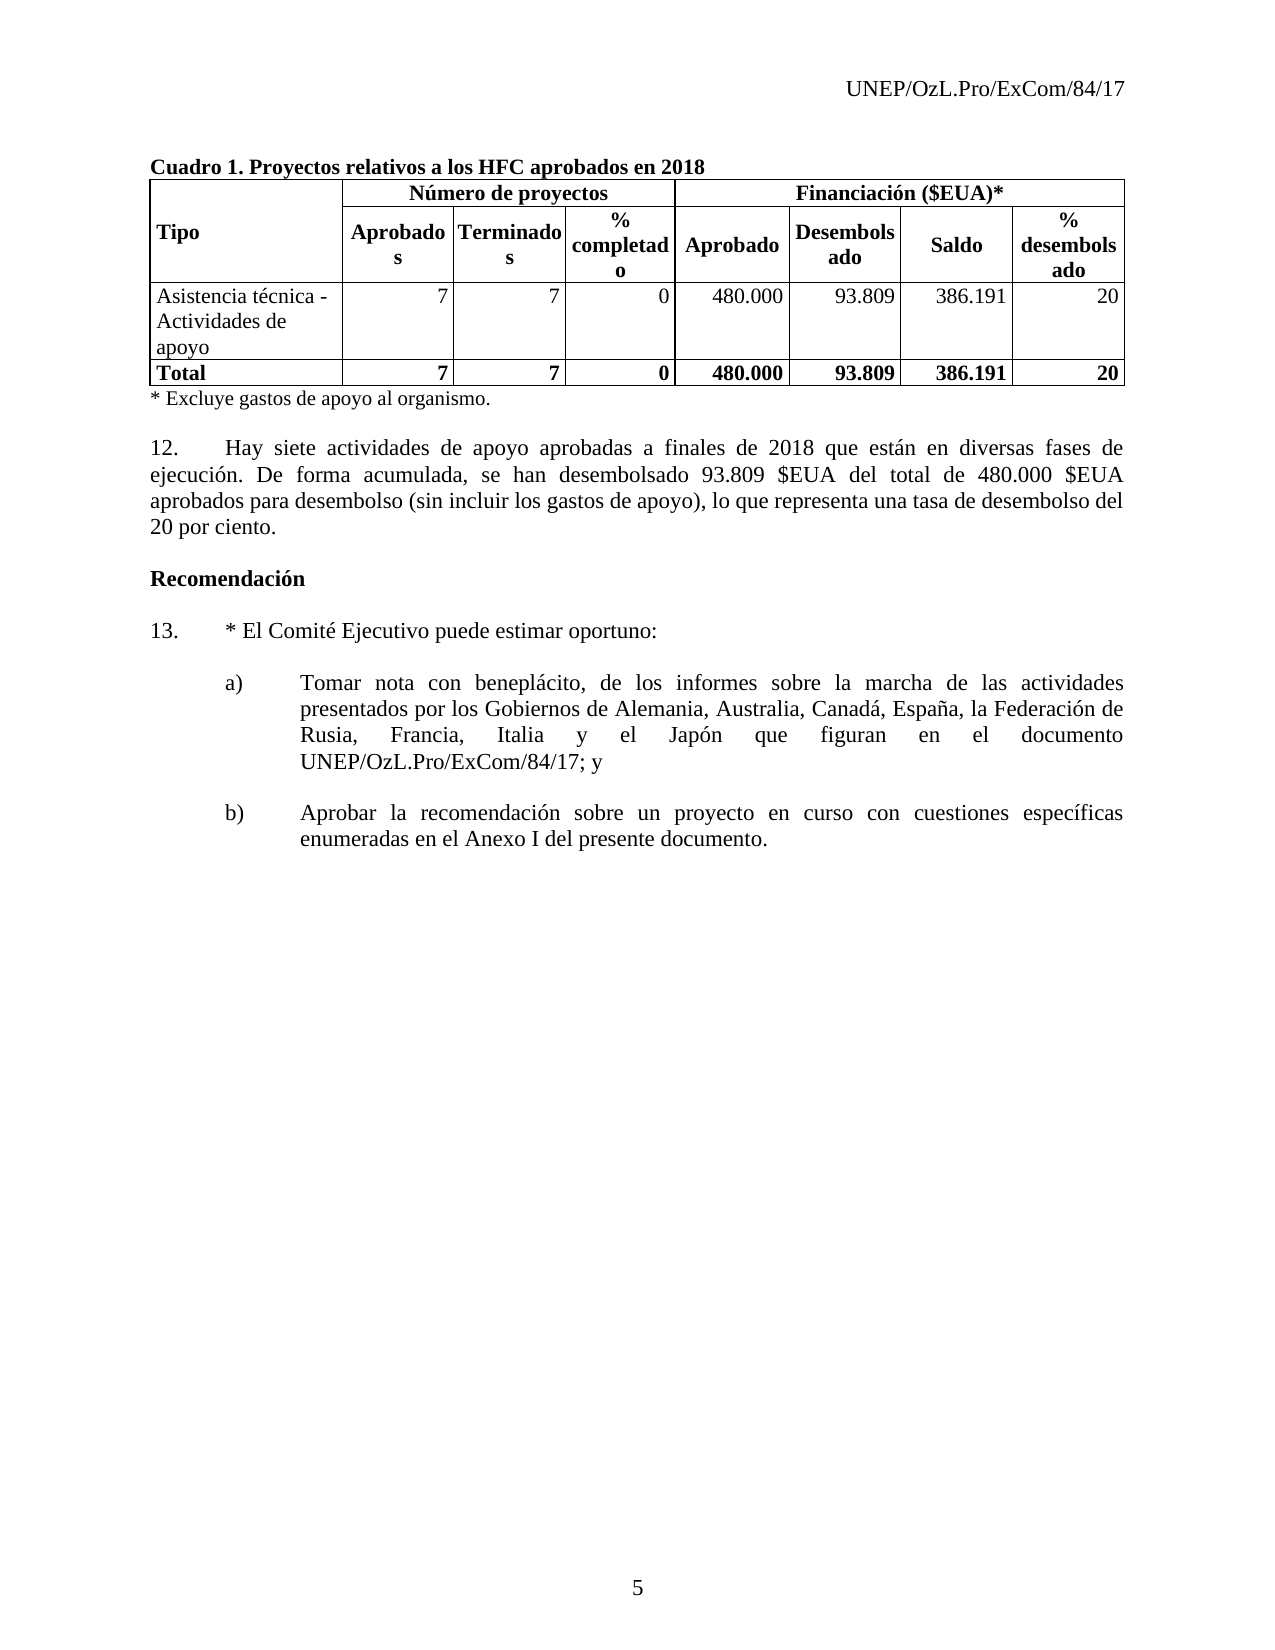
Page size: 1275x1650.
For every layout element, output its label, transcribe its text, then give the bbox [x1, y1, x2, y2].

table_header Financiación ($EUA)* [676, 180, 1124, 206]
text Recomendación [150, 565, 1125, 591]
subtitle Tomar nota con beneplácito, de los informes sobre la marcha de las actividades presentados por los Gobiernos de Alemania, Australia, Canadá, España, la Federación de Rusia, Francia, Italia y el Japón que figuran en el documento UNEP/OzL.Pro/ExCom/84/17; y [225, 669, 1125, 774]
table_cell 7 [454, 360, 565, 385]
table_cell 480.000 [676, 283, 789, 359]
table_header Tipo [151, 180, 342, 282]
table_cell Terminados [454, 207, 565, 282]
subtitle Hay siete actividades de apoyo aprobadas a finales de 2018 que están en diversas fases de ejecución. De forma acumulada, se han desembolsado 93.809 $EUA del total de 480.000 $EUA aprobados para desembolso (sin incluir los gastos de apoyo), lo que representa una tasa de desembolso del 20 por ciento. [150, 434, 1125, 540]
table_cell 20 [1013, 360, 1124, 385]
table_cell % completado [566, 207, 674, 282]
subtitle * El Comité Ejecutivo puede estimar oportuno: [150, 617, 1125, 644]
text * Excluye gastos de apoyo al organismo. [150, 386, 1125, 410]
table_cell Desembolsado [790, 207, 900, 282]
table_cell 20 [1013, 283, 1124, 359]
table_cell Aprobado [676, 207, 789, 282]
table_cell Asistencia técnica - Actividades de apoyo [151, 283, 342, 359]
table_cell 386.191 [901, 360, 1012, 385]
table_cell 7 [454, 283, 565, 359]
table_cell 0 [566, 360, 674, 385]
subtitle Aprobar la recomendación sobre un proyecto en curso con cuestiones específicas enumeradas en el Anexo I del presente documento. [225, 799, 1125, 852]
table_cell 480.000 [676, 360, 789, 385]
table_cell 93.809 [790, 360, 900, 385]
subtitle Cuadro 1. Proyectos relativos a los HFC aprobados en 2018 [150, 154, 1125, 179]
table_cell 7 [343, 360, 453, 385]
table_cell 386.191 [901, 283, 1012, 359]
table_cell 93.809 [790, 283, 900, 359]
table_cell Total [151, 360, 342, 385]
table_header Número de proyectos [343, 180, 674, 206]
table_cell Aprobados [343, 207, 453, 282]
table_cell 7 [343, 283, 453, 359]
table_cell 0 [566, 283, 674, 359]
table_cell % desembolsado [1013, 207, 1124, 282]
table_cell Saldo [901, 207, 1012, 282]
